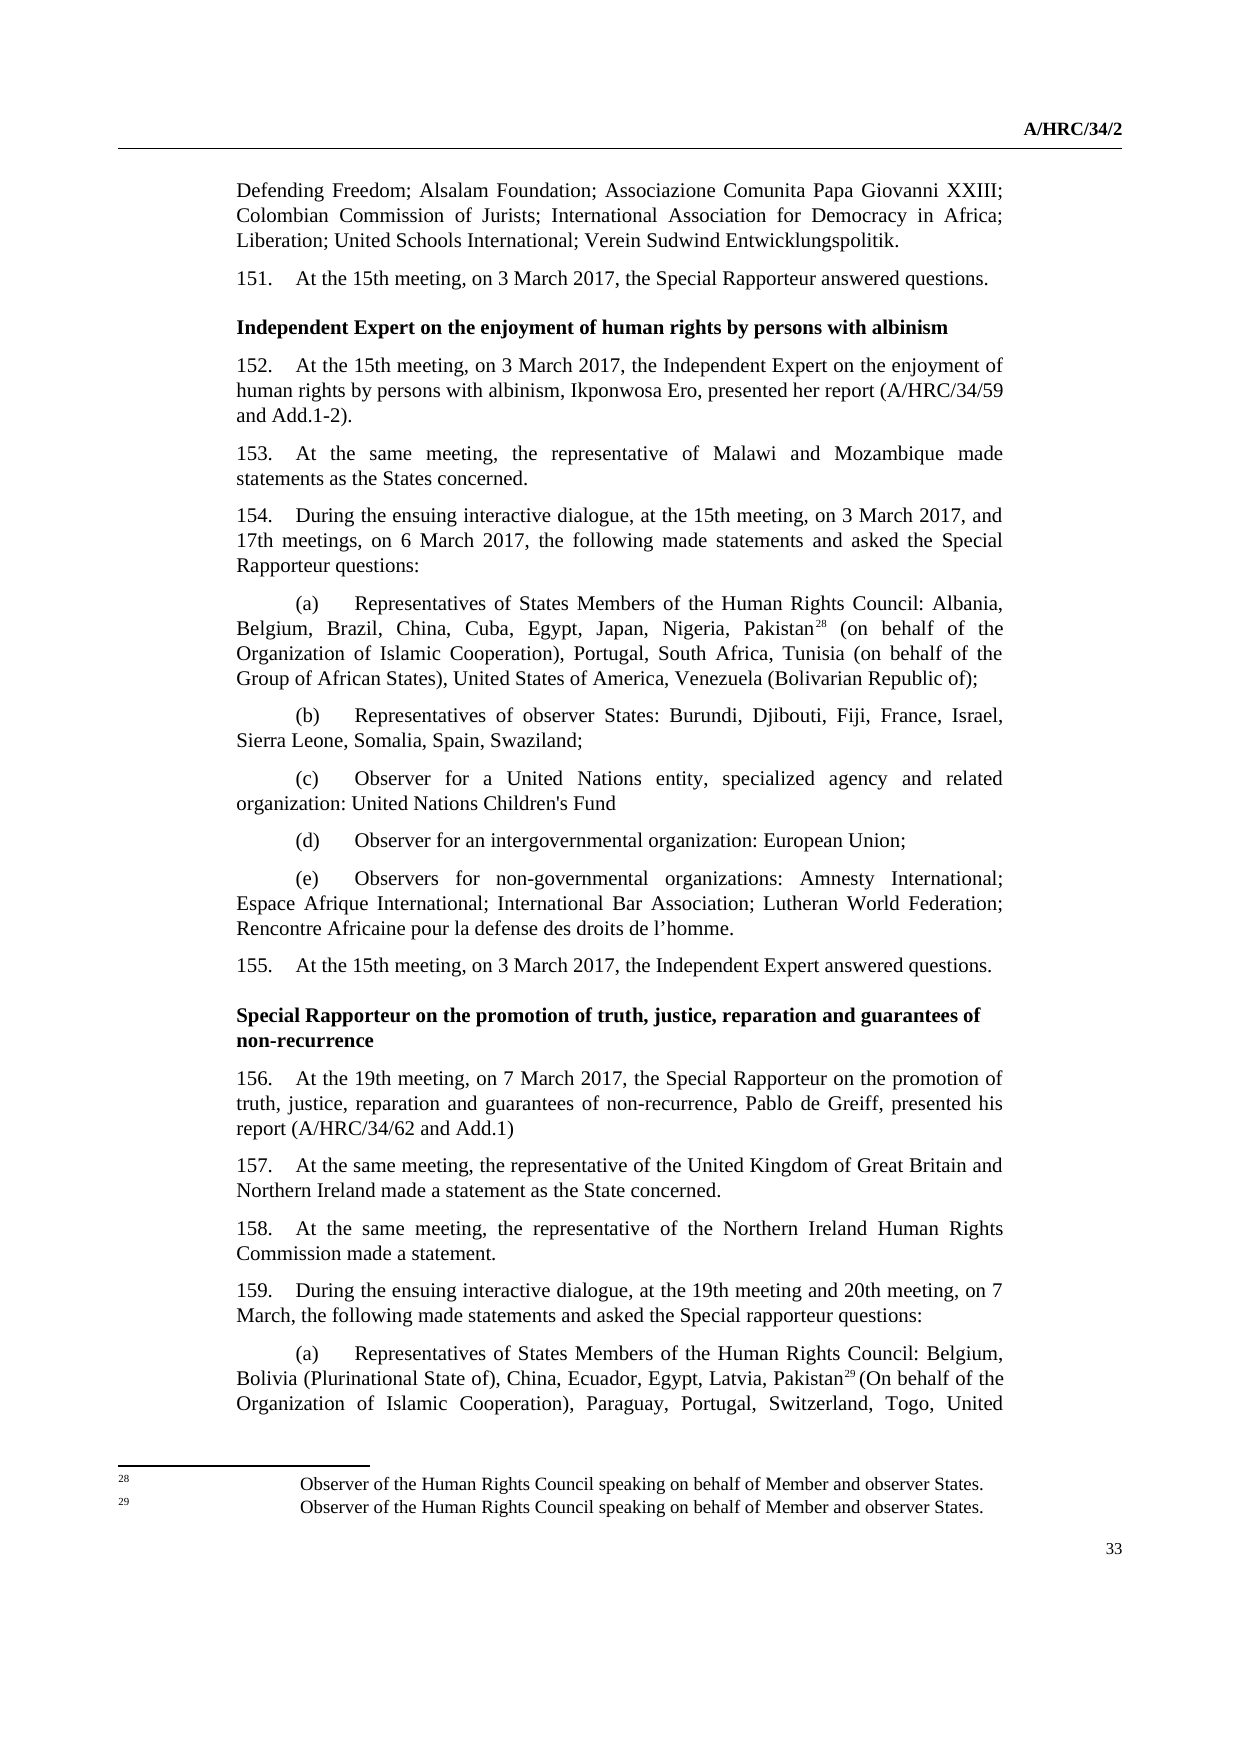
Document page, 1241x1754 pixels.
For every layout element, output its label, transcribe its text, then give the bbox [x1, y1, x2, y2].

text 154. During the ensuing interactive dialogue, at the 15th meeting, on 3 March 2017, and 17th meetings, on 6 March 2017, the following made statements and asked the Special Rapporteur questions: [236, 502, 1004, 577]
text 157. At the same meeting, the representative of the United Kingdom of Great Britain and Northern Ireland made a statement as the State concerned. [236, 1152, 1004, 1202]
text (d) Observer for an intergovernmental organization: European Union; [236, 827, 1004, 852]
text 152. At the 15th meeting, on 3 March 2017, the Independent Expert on the enjoyment of human rights by persons with albinism, Ikponwosa Ero, presented her report (A/HRC/34/59 and Add.1-2). [236, 352, 1004, 427]
text (e) Observers for non-governmental organizations: Amnesty International; Espace Afrique International; International Bar Association; Lutheran World Federation; Rencontre Africaine pour la defense des droits de l’homme. [236, 865, 1004, 940]
text 151. At the 15th meeting, on 3 March 2017, the Special Rapporteur answered questions. [236, 265, 1004, 290]
text Independent Expert on the enjoyment of human rights by persons with albinism [118, 315, 1004, 340]
text 159. During the ensuing interactive dialogue, at the 19th meeting and 20th meeting, on 7 March, the following made statements and asked the Special rapporteur questions: [236, 1277, 1004, 1327]
text 158. At the same meeting, the representative of the Northern Ireland Human Rights Commission made a statement. [236, 1215, 1004, 1265]
text Special Rapporteur on the promotion of truth, justice, reparation and guarantees of non-recurrence [118, 1002, 1004, 1052]
text (c) Observer for a United Nations entity, specialized agency and related organization: United Nations Children's Fund [236, 765, 1004, 815]
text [236, 1340, 1004, 1415]
text (b) Representatives of observer States: Burundi, Djibouti, Fiji, France, Israel, Sierra Leone, Somalia, Spain, Swaziland; [236, 702, 1004, 752]
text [236, 177, 1004, 252]
text 156. At the 19th meeting, on 7 March 2017, the Special Rapporteur on the promotion of truth, justice, reparation and guarantees of non-recurrence, Pablo de Greiff, presented his report (A/HRC/34/62 and Add.1) [236, 1065, 1004, 1140]
text 155. At the 15th meeting, on 3 March 2017, the Independent Expert answered questions. [236, 952, 1004, 977]
text (a) Representatives of States Members of the Human Rights Council: Albania, Belgium, Brazil, China, Cuba, Egypt, Japan, Nigeria, Pakistan (on behalf of the Organization of Islamic Cooperation), Portugal, South Africa, Tunisia (on behalf of the Group of African States), United States of America, Venezuela (Bolivarian Republic of); [236, 590, 1004, 690]
text 153. At the same meeting, the representative of Malawi and Mozambique made statements as the States concerned. [236, 440, 1004, 490]
